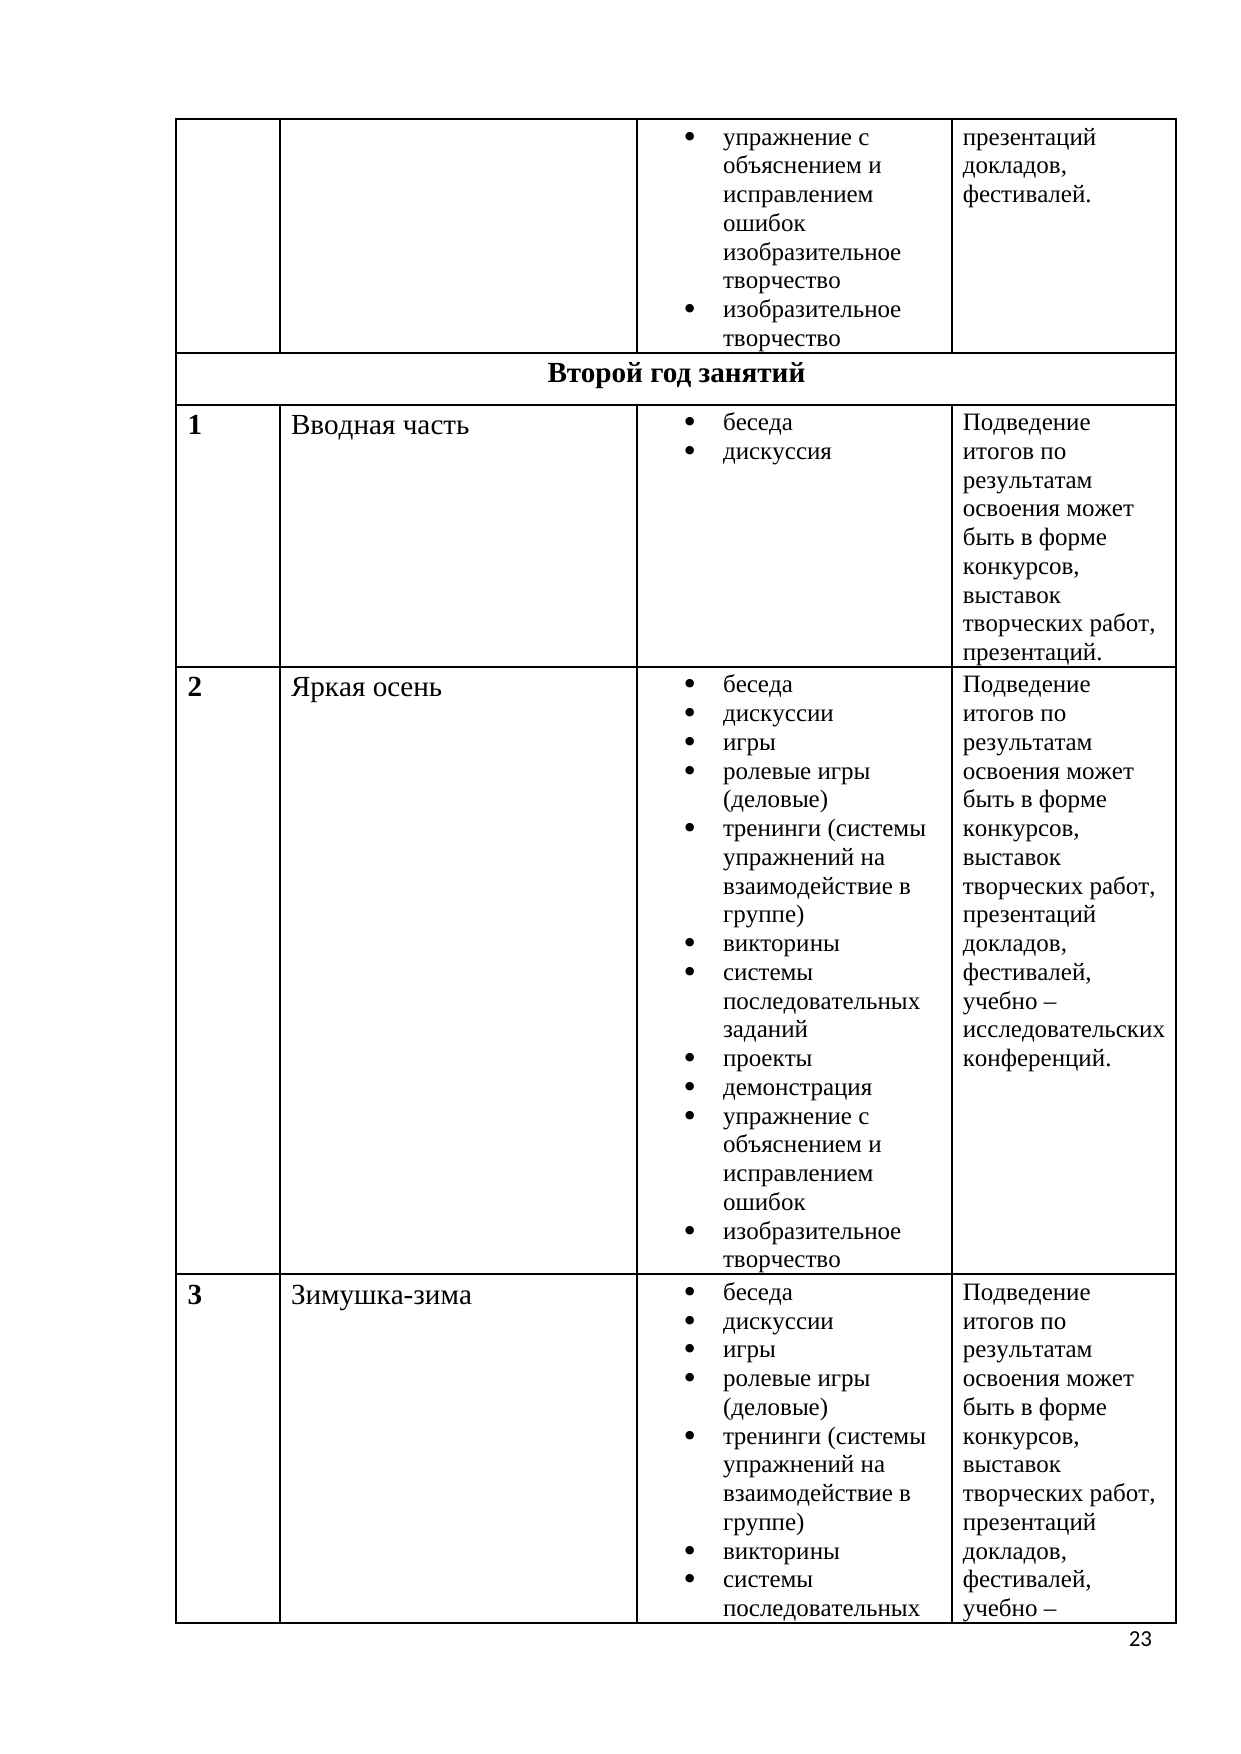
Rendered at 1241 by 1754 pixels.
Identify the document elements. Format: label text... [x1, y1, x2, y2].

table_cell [638, 1275, 951, 1622]
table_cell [953, 1275, 1175, 1622]
table_cell Подведение итогов по результатам освоения может быть в форме конкурсов, выставок творческих работ, презентаций. [953, 406, 1175, 666]
table_cell 3 [177, 1275, 279, 1622]
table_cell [953, 120, 1175, 352]
table_cell 4 [177, 120, 279, 352]
table_cell Вводная часть [281, 406, 636, 666]
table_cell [638, 120, 951, 352]
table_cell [281, 120, 636, 352]
table_cell 2 [177, 668, 279, 1273]
table_cell беседа дискуссия [638, 406, 951, 666]
table_cell Яркая осень [281, 668, 636, 1273]
table_cell Второй год занятий [177, 354, 1175, 403]
table_cell 1 [177, 406, 279, 666]
table_cell Зимушка-зима [281, 1275, 636, 1622]
